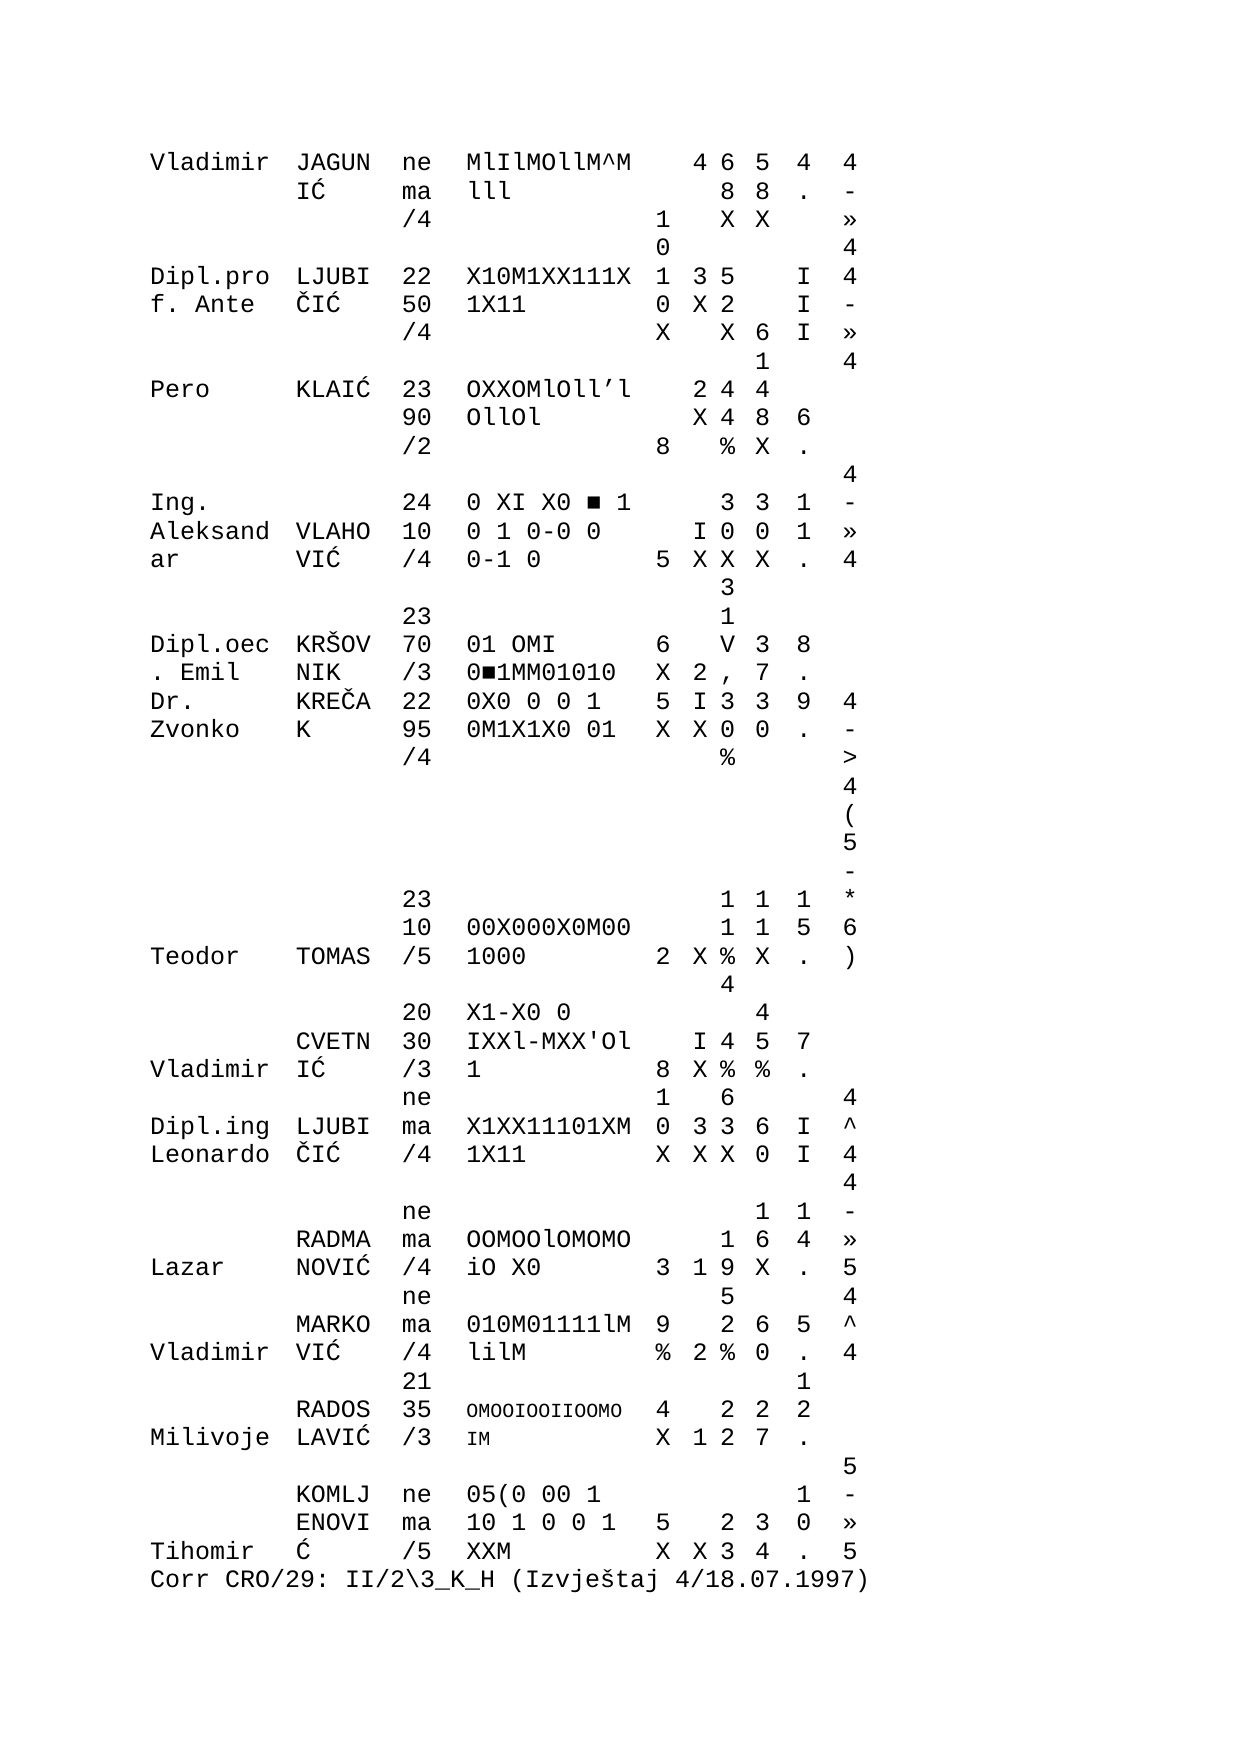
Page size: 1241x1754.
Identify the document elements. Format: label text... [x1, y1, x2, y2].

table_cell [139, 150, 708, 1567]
text Corr CRO/29: II/2\3_K_H (Izvještaj 4/18.07.1997) [150, 1567, 1090, 1595]
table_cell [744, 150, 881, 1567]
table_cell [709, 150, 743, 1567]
